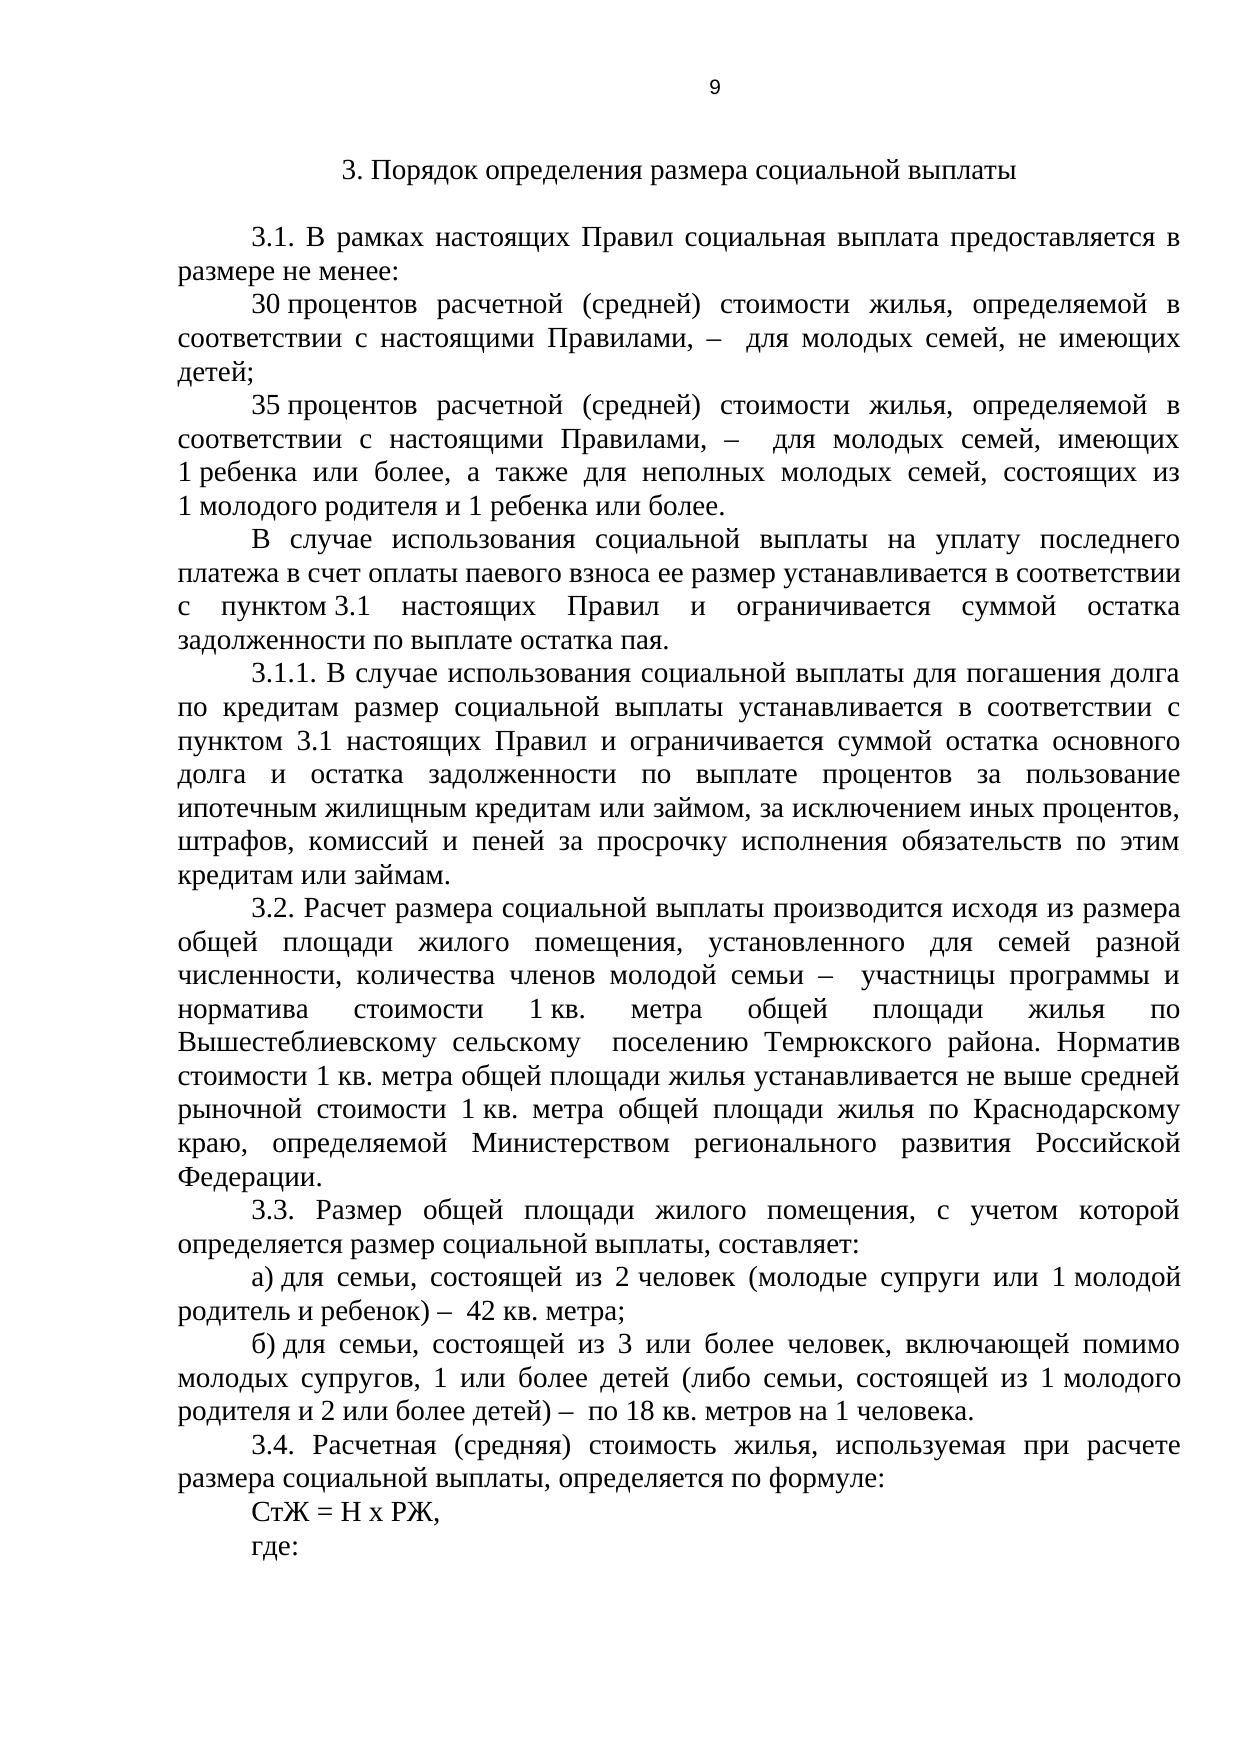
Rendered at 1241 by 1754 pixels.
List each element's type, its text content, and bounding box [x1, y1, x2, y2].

text а) для семьи, состоящей из 2 человек (молодые супруги или 1 молодой родитель и ребенок) – 42 кв. метра; [177, 1259, 1181, 1326]
text б) для семьи, состоящей из 3 или более человек, включающей помимо молодых супругов, 1 или более детей (либо семьи, состоящей из 1 молодого родителя и 2 или более детей) – по 18 кв. метров на 1 человека. [177, 1326, 1181, 1427]
text СтЖ = Н x РЖ, [177, 1494, 1181, 1528]
text 30 процентов расчетной (средней) стоимости жилья, определяемой в соответствии с настоящими Правилами, – для молодых семей, не имеющих детей; [177, 287, 1181, 387]
text 3.4. Расчетная (средняя) стоимость жилья, используемая при расчете размера социальной выплаты, определяется по формуле: [177, 1427, 1181, 1494]
text 3. Порядок определения размера социальной выплаты [177, 152, 1181, 186]
text 3.1.1. В случае использования социальной выплаты для погашения долга по кредитам размер социальной выплаты устанавливается в соответствии с пунктом 3.1 настоящих Правил и ограничивается суммой остатка основного долга и остатка задолженности по выплате процентов за пользование ипотечным жилищным кредитам или займом, за исключением иных процентов, штрафов, комиссий и пеней за просрочку исполнения обязательств по этим кредитам или займам. [177, 656, 1181, 890]
text 35 процентов расчетной (средней) стоимости жилья, определяемой в соответствии с настоящими Правилами, – для молодых семей, имеющих 1 ребенка или более, а также для неполных молодых семей, состоящих из 1 молодого родителя и 1 ребенка или более. [177, 387, 1181, 521]
text 3.3. Размер общей площади жилого помещения, с учетом которой определяется размер социальной выплаты, составляет: [177, 1192, 1181, 1259]
text 3.1. В рамках настоящих Правил социальная выплата предоставляется в размере не менее: [177, 219, 1181, 287]
text 3.2. Расчет размера социальной выплаты производится исходя из размера общей площади жилого помещения, установленного для семей разной численности, количества членов молодой семьи – участницы программы и норматива стоимости общей площади жилья по Вышестеблиевскому сельскому поселению Темрюкского района. Норматив стоимости общей площади жилья устанавливается не выше средней рыночной стоимости общей площади жилья по Краснодарскому краю, определяемой Министерством регионального развития Российской Федерации. [177, 890, 1181, 1192]
text В случае использования социальной выплаты на уплату последнего платежа в счет оплаты паевого взноса ее размер устанавливается в соответствии с пунктом 3.1 настоящих Правил и ограничивается суммой остатка задолженности по выплате остатка пая. [177, 521, 1181, 656]
text где: [177, 1528, 1181, 1561]
